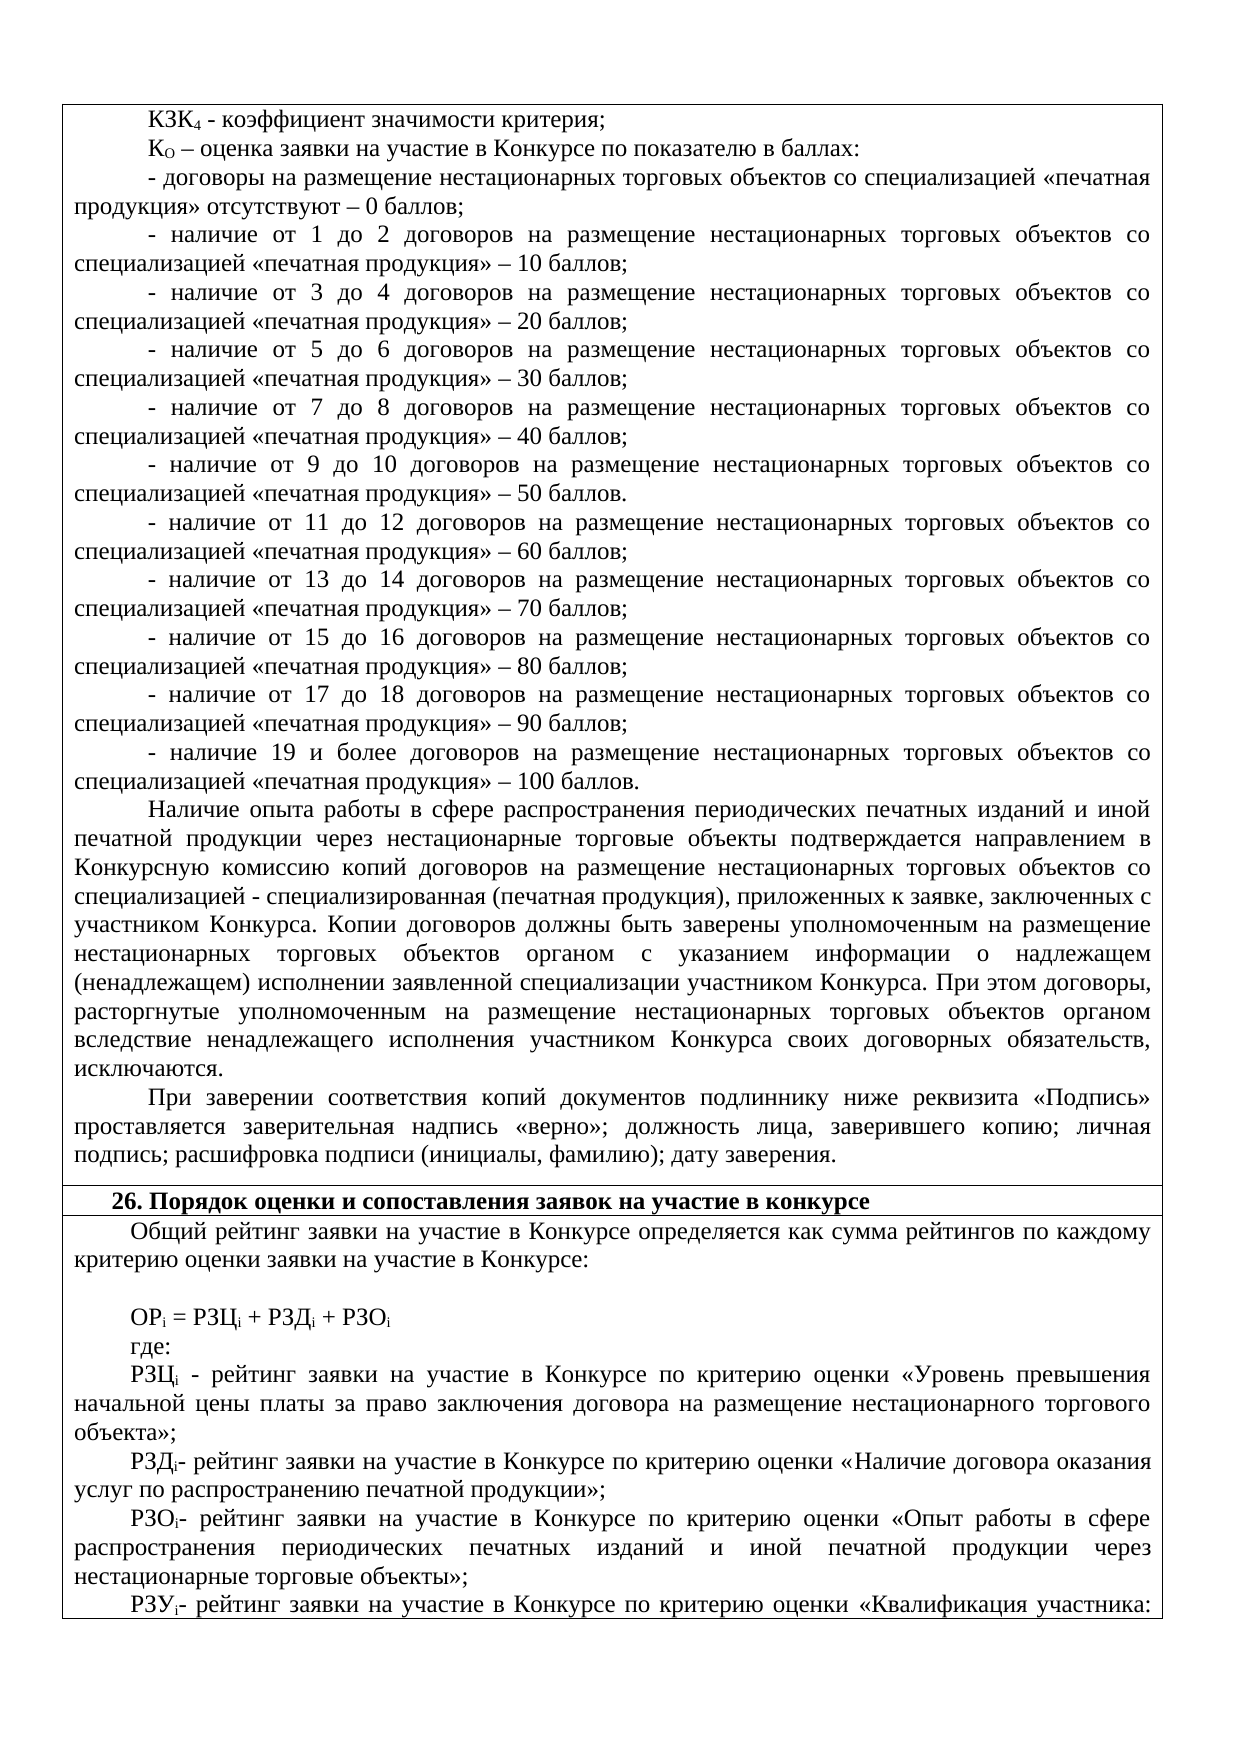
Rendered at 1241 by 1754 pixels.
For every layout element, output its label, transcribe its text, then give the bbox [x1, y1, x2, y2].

table_cell 26. Порядок оценки и сопоставления заявок на участие в конкурсе [63, 1186, 1162, 1215]
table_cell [63, 1216, 1162, 1618]
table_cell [63, 105, 1162, 1185]
